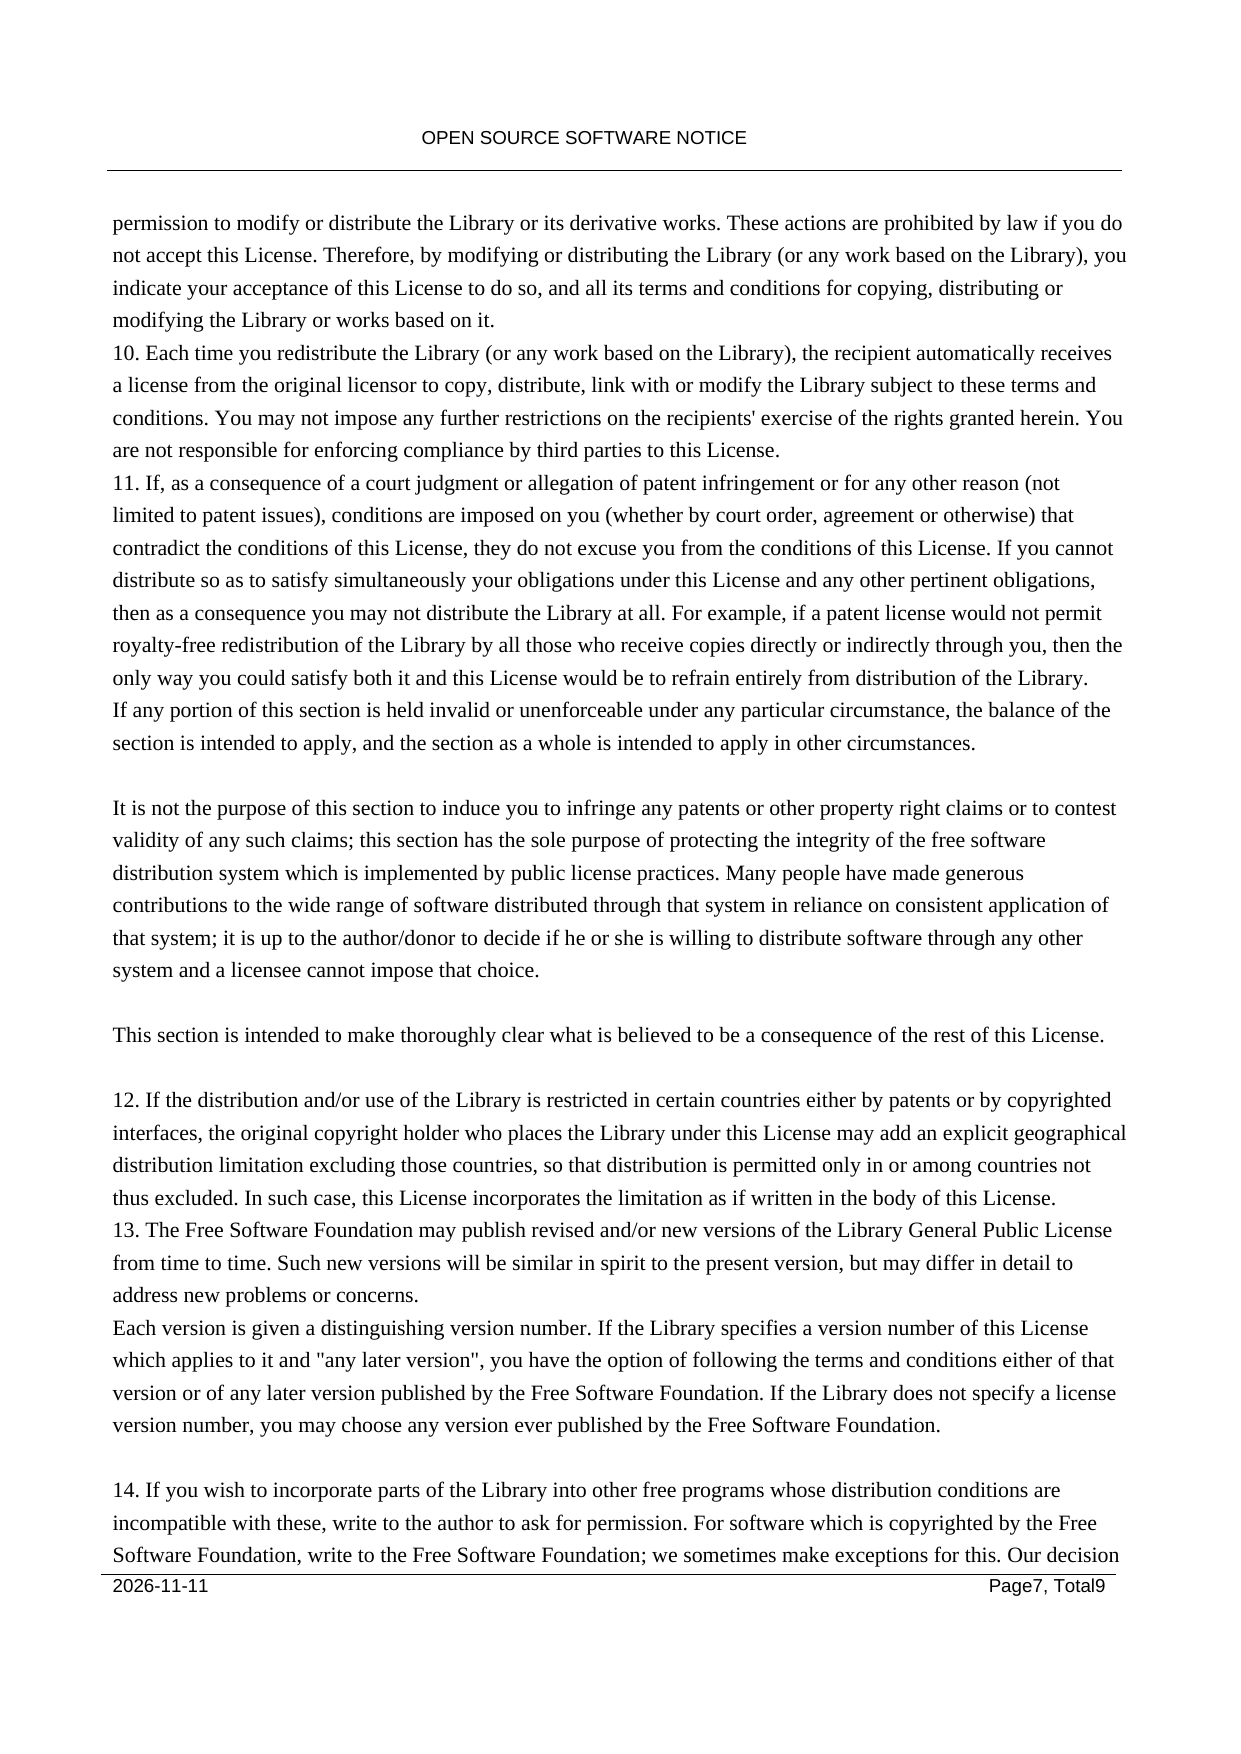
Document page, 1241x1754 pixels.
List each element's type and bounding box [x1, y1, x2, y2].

text [112, 206, 1128, 1571]
